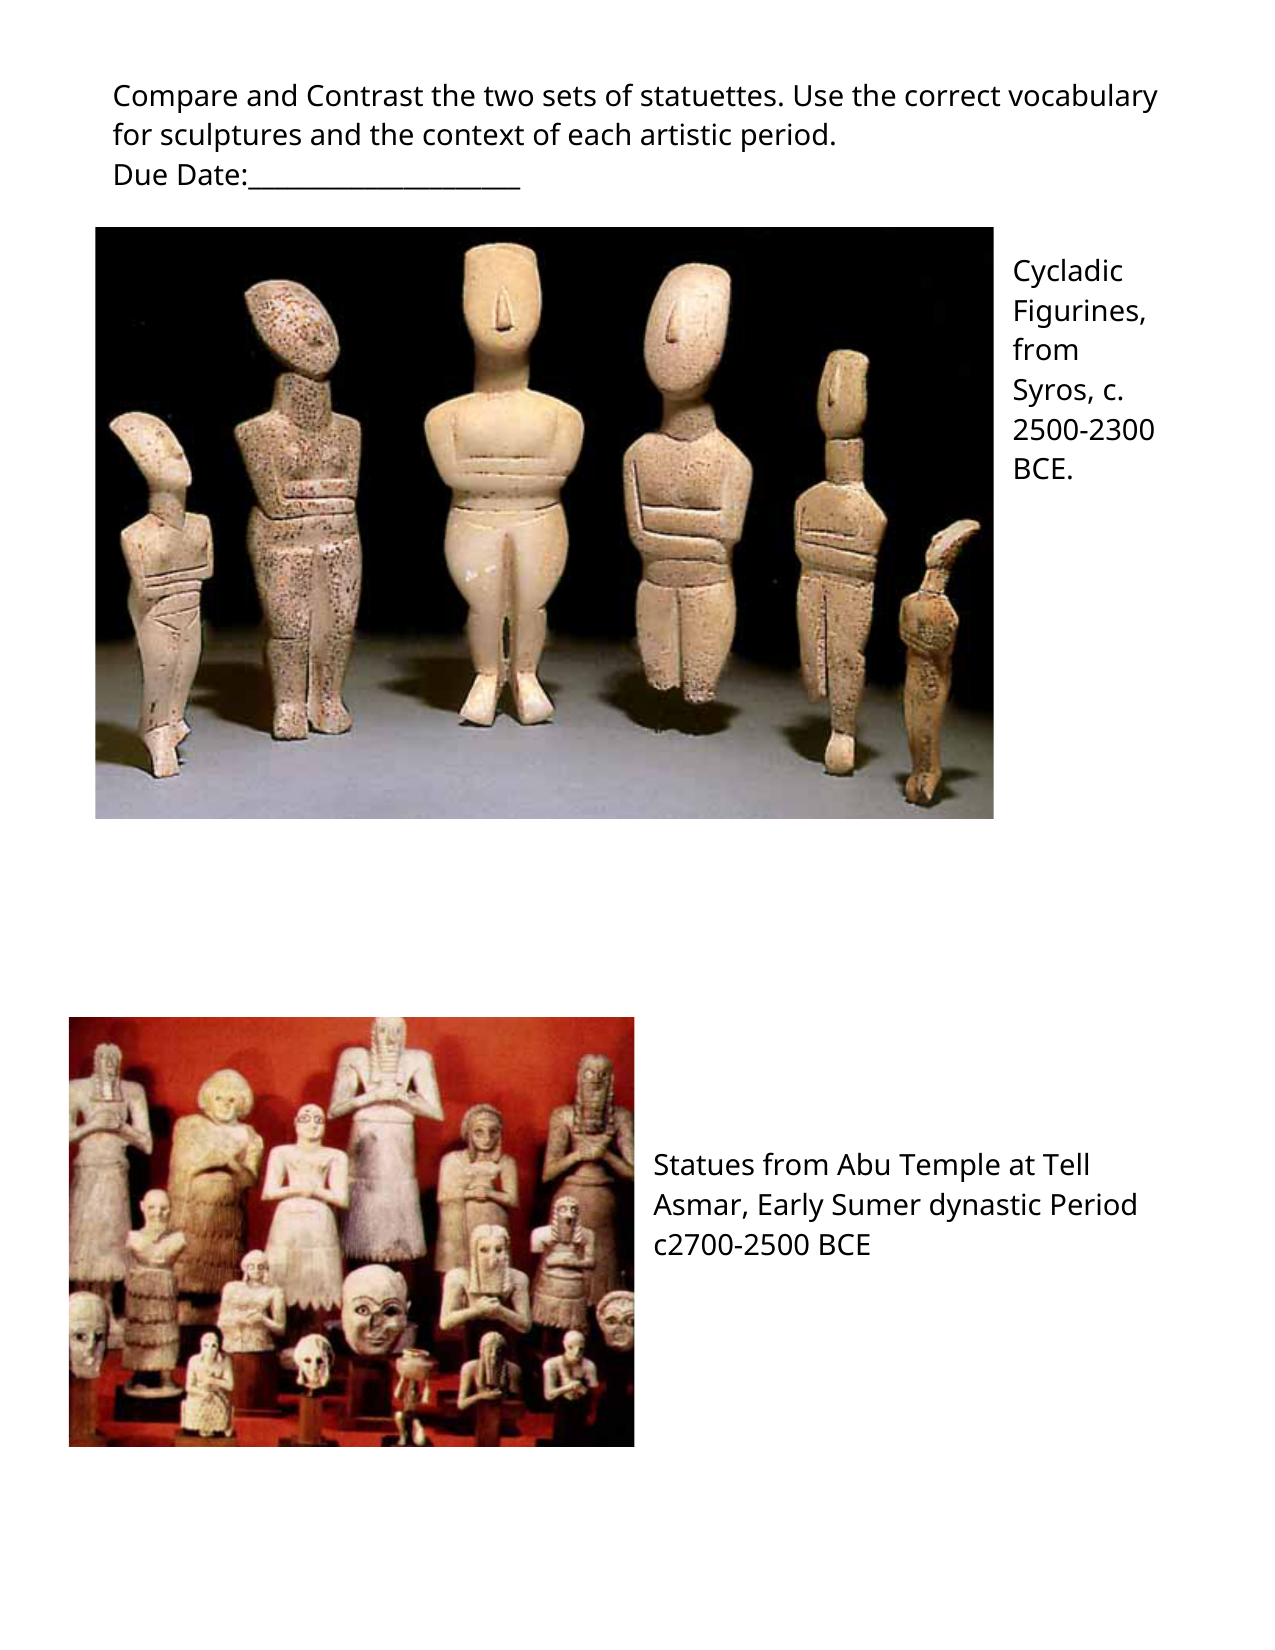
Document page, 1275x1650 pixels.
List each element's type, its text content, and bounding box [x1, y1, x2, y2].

text Compare and Contrast the two sets of statuettes. Use the correct vocabulary for sculptures and the context of each artistic period. [112, 75, 1162, 154]
text Cycladic Figurines, from Syros, c. 2500-2300 BCE. [994, 250, 1162, 488]
text Due Date:_____________________ [112, 154, 1162, 194]
text Statues from Abu Temple at Tell Asmar, Early Sumer dynastic Period c2700-2500 BCE [635, 1144, 1162, 1263]
picture [68, 1017, 635, 1446]
